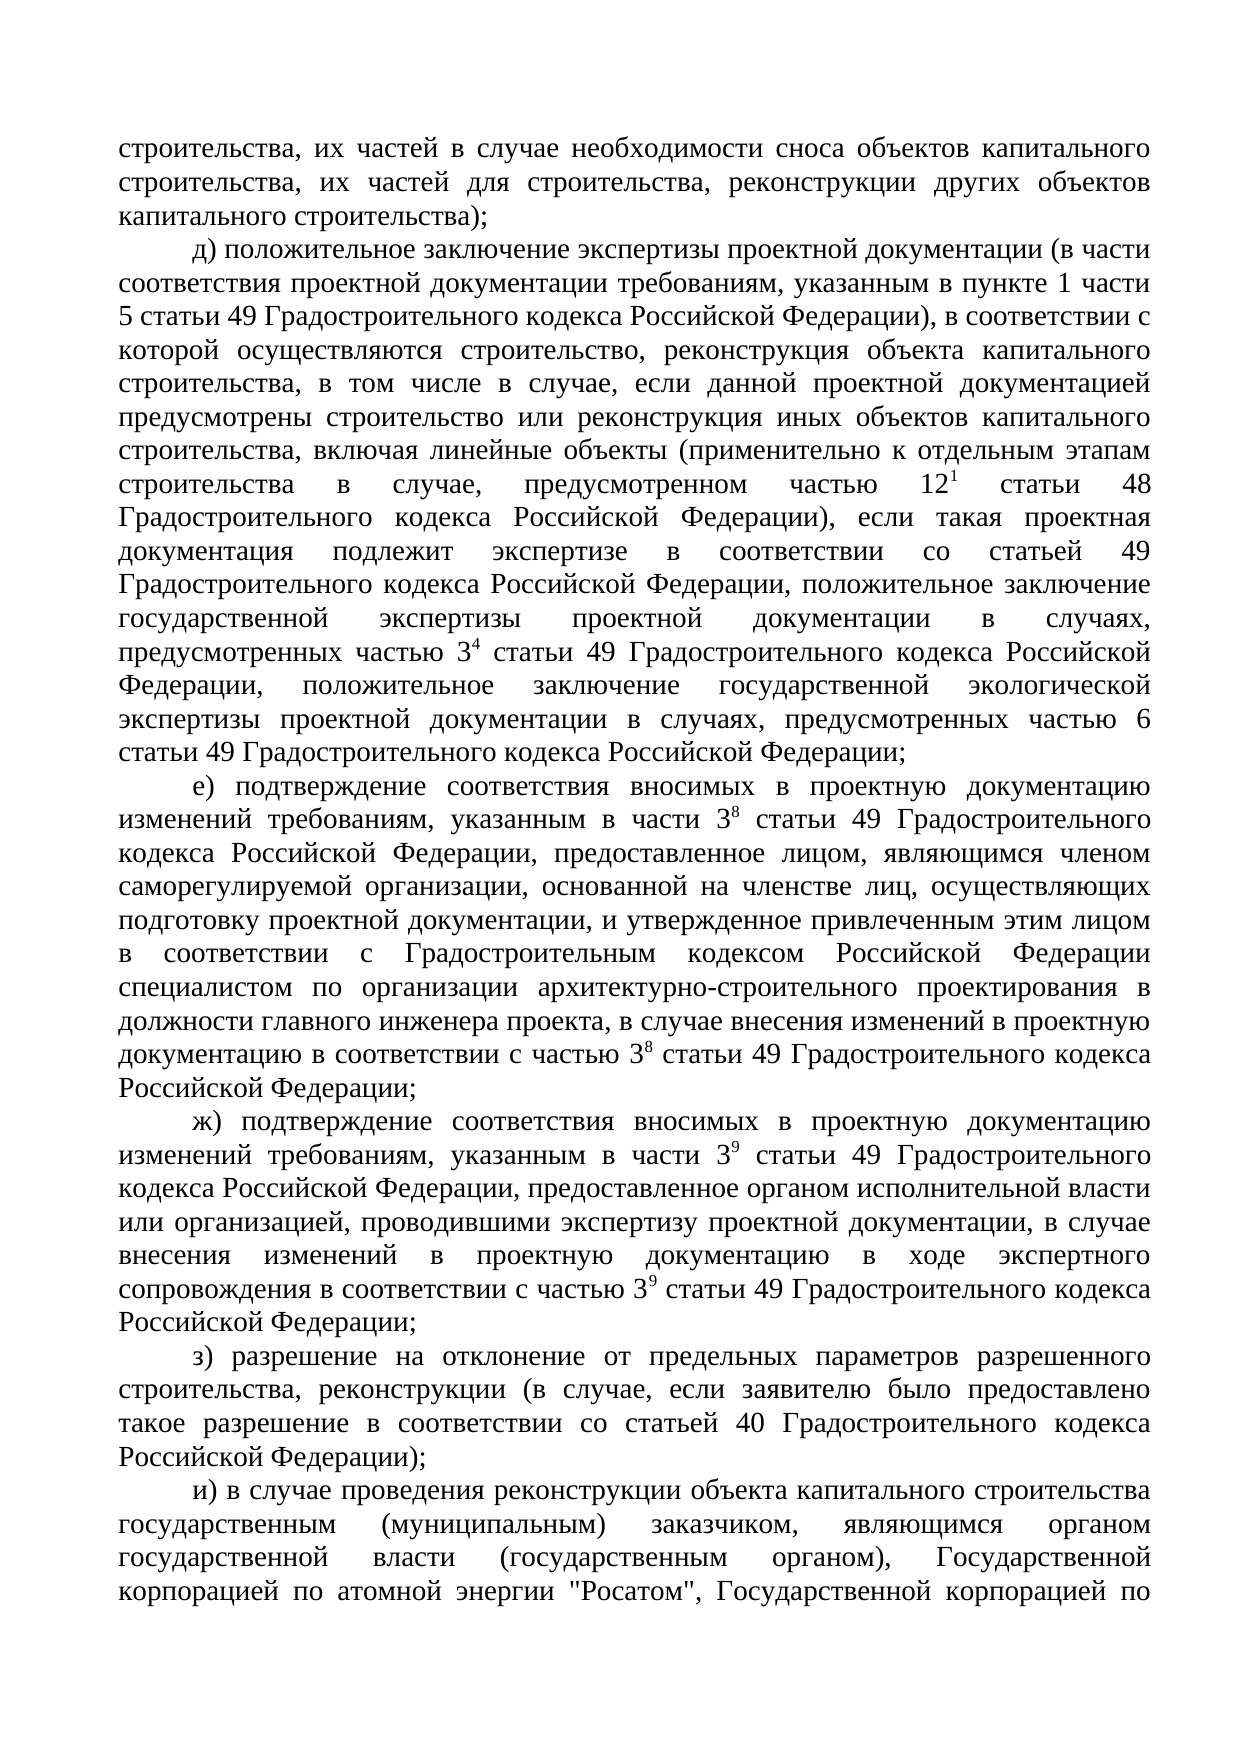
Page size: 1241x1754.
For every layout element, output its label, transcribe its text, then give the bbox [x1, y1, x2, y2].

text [118, 1472, 1152, 1606]
text ж) подтверждение соответствия вносимых в проектную документацию изменений требованиям, указанным в части 39 статьи 49 Градостроительного кодекса Российской Федерации, предоставленное органом исполнительной власти или организацией, проводившими экспертизу проектной документации, в случае внесения изменений в проектную документацию в ходе экспертного сопровождения в соответствии с частью 39 статьи 49 Градостроительного кодекса Российской Федерации; [118, 1103, 1152, 1338]
text е) подтверждение соответствия вносимых в проектную документацию изменений требованиям, указанным в части 38 статьи 49 Градостроительного кодекса Российской Федерации, предоставленное лицом, являющимся членом саморегулируемой организации, основанной на членстве лиц, осуществляющих подготовку проектной документации, и утвержденное привлеченным этим лицом в соответствии с Градостроительным кодексом Российской Федерации специалистом по организации архитектурно-строительного проектирования в должности главного инженера проекта, в случае внесения изменений в проектную документацию в соответствии с частью 38 статьи 49 Градостроительного кодекса Российской Федерации; [118, 768, 1152, 1103]
text з) разрешение на отклонение от предельных параметров разрешенного строительства, реконструкции (в случае, если заявителю было предоставлено такое разрешение в соответствии со статьей 40 Градостроительного кодекса Российской Федерации); [118, 1338, 1152, 1472]
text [118, 131, 1152, 231]
text д) положительное заключение экспертизы проектной документации (в части соответствия проектной документации требованиям, указанным в пункте 1 части 5 статьи 49 Градостроительного кодекса Российской Федерации), в соответствии с которой осуществляются строительство, реконструкция объекта капитального строительства, в том числе в случае, если данной проектной документацией предусмотрены строительство или реконструкция иных объектов капитального строительства, включая линейные объекты (применительно к отдельным этапам строительства в случае, предусмотренном частью 121 статьи 48 Градостроительного кодекса Российской Федерации), если такая проектная документация подлежит экспертизе в соответствии со статьей 49 Градостроительного кодекса Российской Федерации, положительное заключение государственной экспертизы проектной документации в случаях, предусмотренных частью 34 статьи 49 Градостроительного кодекса Российской Федерации, положительное заключение государственной экологической экспертизы проектной документации в случаях, предусмотренных частью 6 статьи 49 Градостроительного кодекса Российской Федерации; [118, 231, 1152, 768]
